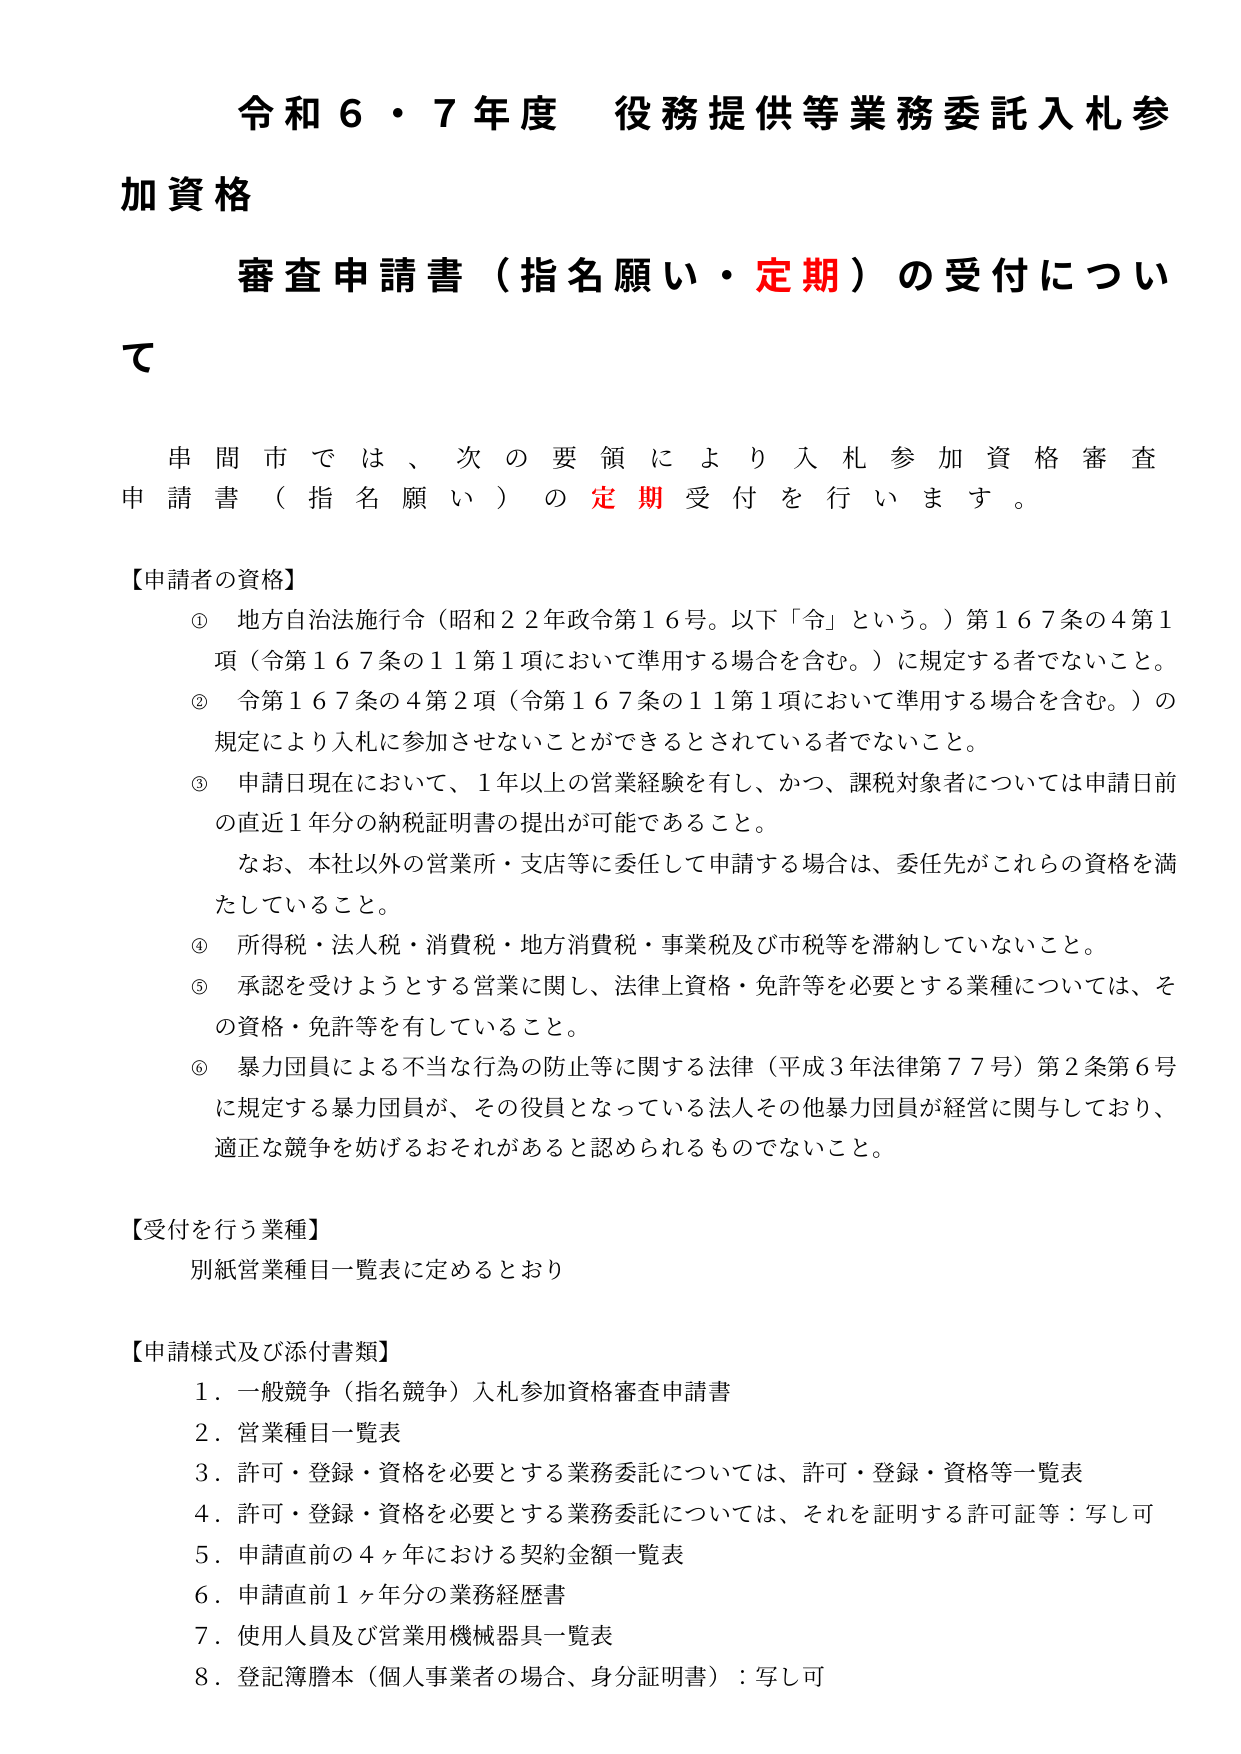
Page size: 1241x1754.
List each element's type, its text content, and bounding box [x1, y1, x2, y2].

text なお、本社以外の営業所・支店等に委任して申請する場合は、委任先がこれらの資格を満 [207, 842, 1179, 883]
text ５．申請直前の４ヶ年における契約金額一覧表 [145, 1533, 1179, 1573]
text ① 地方自治法施行令（昭和２２年政令第１６号。以下「令」という。）第１６７条の４第１項（令第１６７条の１１第１項において準用する場合を含む。）に規定する者でないこと。 [167, 598, 1179, 680]
text 【申請者の資格】 [120, 558, 1179, 598]
text ２．営業種目一覧表 [120, 1411, 1179, 1452]
text ８．登記簿謄本（個人事業者の場合、身分証明書）：写し可 [120, 1655, 1179, 1695]
text ③ 申請日現在において、１年以上の営業経験を有し、かつ、課税対象者については申請日前の直近１年分の納税証明書の提出が可能であること。 [167, 761, 1179, 842]
text たしていること。 [120, 883, 1179, 923]
text ④ 所得税・法人税・消費税・地方消費税・事業税及び市税等を滞納していないこと。 [120, 923, 1179, 964]
text ４．許可・登録・資格を必要とする業務委託については、それを証明する許可証等：写し可 [120, 1492, 1179, 1533]
text １．一般競争（指名競争）入札参加資格審査申請書 [120, 1370, 1179, 1411]
text ６．申請直前１ヶ年分の業務経歴書 [145, 1573, 1179, 1614]
text 審査申請書（指名願い・定期）の受付について [120, 233, 1179, 395]
text 令和６・７年度 役務提供等業務委託入札参加資格 [120, 70, 1179, 233]
text 串間市では、次の要領により入札参加資格審査申請書（指名願い）の定期受付を行います。 [120, 436, 1179, 517]
text ７．使用人員及び営業用機械器具一覧表 [145, 1614, 1179, 1655]
text ⑤ 承認を受けようとする営業に関し、法律上資格・免許等を必要とする業種については、その資格・免許等を有していること。 [167, 964, 1179, 1045]
text 【受付を行う業種】 [120, 1208, 1179, 1248]
text ３．許可・登録・資格を必要とする業務委託については、許可・登録・資格等一覧表 [120, 1452, 1179, 1492]
text 【申請様式及び添付書類】 [120, 1330, 1179, 1370]
text ⑥ 暴力団員による不当な行為の防止等に関する法律（平成３年法律第７７号）第２条第６号に規定する暴力団員が、その役員となっている法人その他暴力団員が経営に関与しており、適正な競争を妨げるおそれがあると認められるものでないこと。 [167, 1045, 1179, 1167]
text 別紙営業種目一覧表に定めるとおり [120, 1248, 1179, 1289]
text ② 令第１６７条の４第２項（令第１６７条の１１第１項において準用する場合を含む。）の規定により入札に参加させないことができるとされている者でないこと。 [167, 680, 1179, 761]
